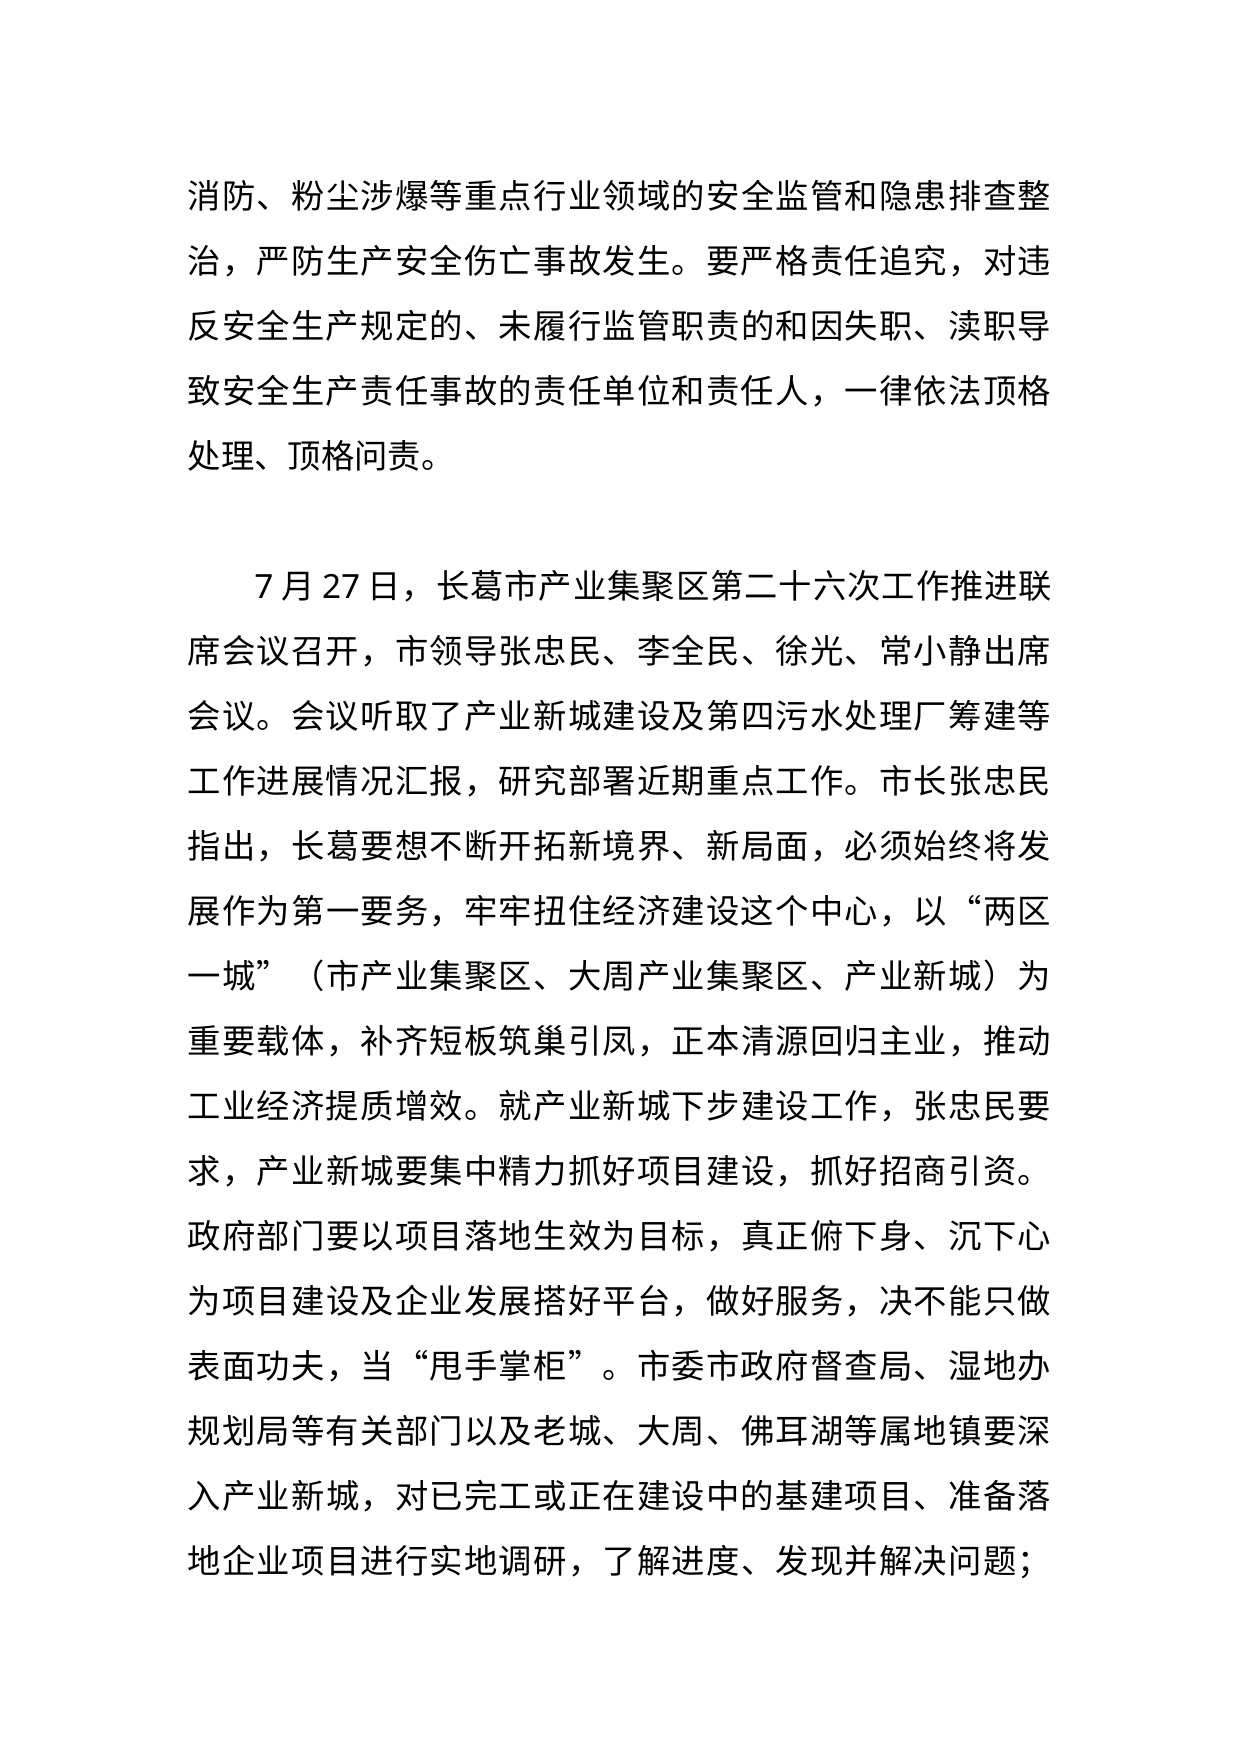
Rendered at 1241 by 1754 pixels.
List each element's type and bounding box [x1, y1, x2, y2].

text [187, 162, 1053, 487]
text [187, 552, 1053, 1592]
